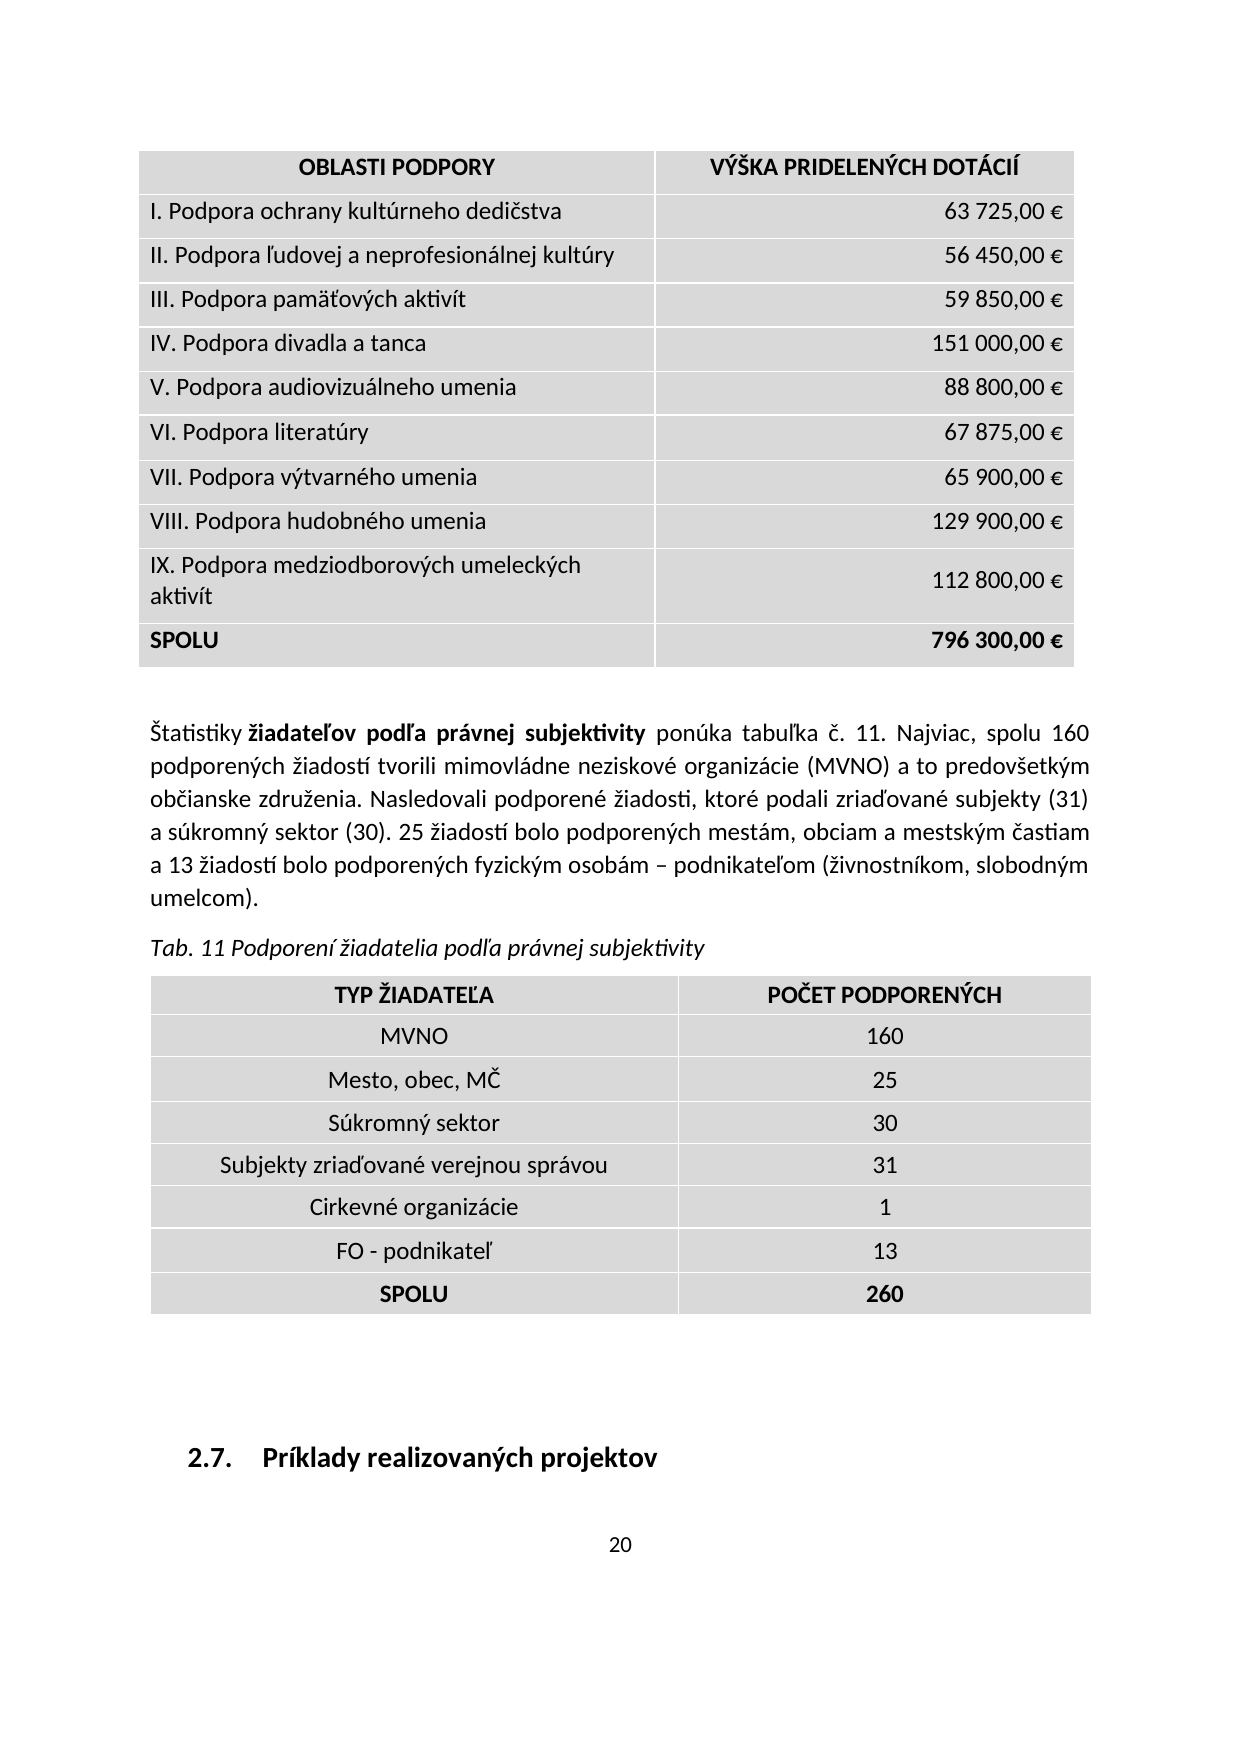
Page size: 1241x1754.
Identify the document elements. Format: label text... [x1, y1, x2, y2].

table_cell IX. Podpora medziodborových umeleckých aktivít [139, 549, 654, 623]
list Príklady realizovaných projektov [187, 1439, 1090, 1474]
table_cell MVNO [151, 1015, 678, 1056]
table_cell 260 [679, 1273, 1091, 1314]
table_cell Mesto, obec, MČ [151, 1057, 678, 1101]
table_header POČET PODPORENÝCH [679, 976, 1091, 1014]
table_cell 65 900,00 € [656, 461, 1074, 504]
table_cell I. Podpora ochrany kultúrneho dedičstva [139, 195, 654, 238]
table_cell 129 900,00 € [656, 505, 1074, 548]
table_cell IV. Podpora divadla a tanca [139, 328, 654, 371]
text Štatistiky žiadateľov podľa právnej subjektivity ponúka tabuľka č. 11. Najviac, spolu 160 podporených žiadostí tvorili mimovládne neziskové organizácie (MVNO) a to predovšetkým občianske združenia. Nasledovali podporené žiadosti, ktoré podali zriaďované subjekty (31) a súkromný sektor (30). 25 žiadostí bolo podporených mestám, obciam a mestským častiam a 13 žiadostí bolo podporených fyzickým osobám – podnikateľom (živnostníkom, slobodným umelcom). [150, 718, 1090, 913]
table_cell 13 [679, 1229, 1091, 1272]
table_cell 25 [679, 1057, 1091, 1101]
table_cell SPOLU [139, 624, 654, 667]
table_cell 88 800,00 € [656, 372, 1074, 414]
table_cell Cirkevné organizácie [151, 1186, 678, 1227]
table_cell 112 800,00 € [656, 549, 1074, 623]
table_cell 56 450,00 € [656, 239, 1074, 282]
table_cell 151 000,00 € [656, 328, 1074, 371]
table_cell 160 [679, 1015, 1091, 1056]
table_cell 30 [679, 1102, 1091, 1143]
table_cell VII. Podpora výtvarného umenia [139, 461, 654, 504]
table_cell Súkromný sektor [151, 1102, 678, 1143]
table_cell SPOLU [151, 1273, 678, 1314]
table_header VÝŠKA PRIDELENÝCH DOTÁCIÍ [656, 151, 1074, 194]
table_cell 59 850,00 € [656, 284, 1074, 326]
table_cell 31 [679, 1144, 1091, 1185]
table_cell 63 725,00 € [656, 195, 1074, 238]
table_cell VIII. Podpora hudobného umenia [139, 505, 654, 548]
table_cell Subjekty zriaďované verejnou správou [151, 1144, 678, 1185]
table_cell 1 [679, 1186, 1091, 1227]
table_cell II. Podpora ľudovej a neprofesionálnej kultúry [139, 239, 654, 282]
table_cell V. Podpora audiovizuálneho umenia [139, 372, 654, 414]
table_cell 67 875,00 € [656, 416, 1074, 460]
table_cell FO - podnikateľ [151, 1229, 678, 1272]
table_cell 796 300,00 € [656, 624, 1074, 667]
table_header OBLASTI PODPORY [139, 151, 654, 194]
table_header Typ žiadateľa [151, 976, 678, 1014]
table_cell III. Podpora pamäťových aktivít [139, 284, 654, 326]
text Tab. 11 Podporení žiadatelia podľa právnej subjektivity [150, 932, 1090, 962]
table_cell VI. Podpora literatúry [139, 416, 654, 460]
